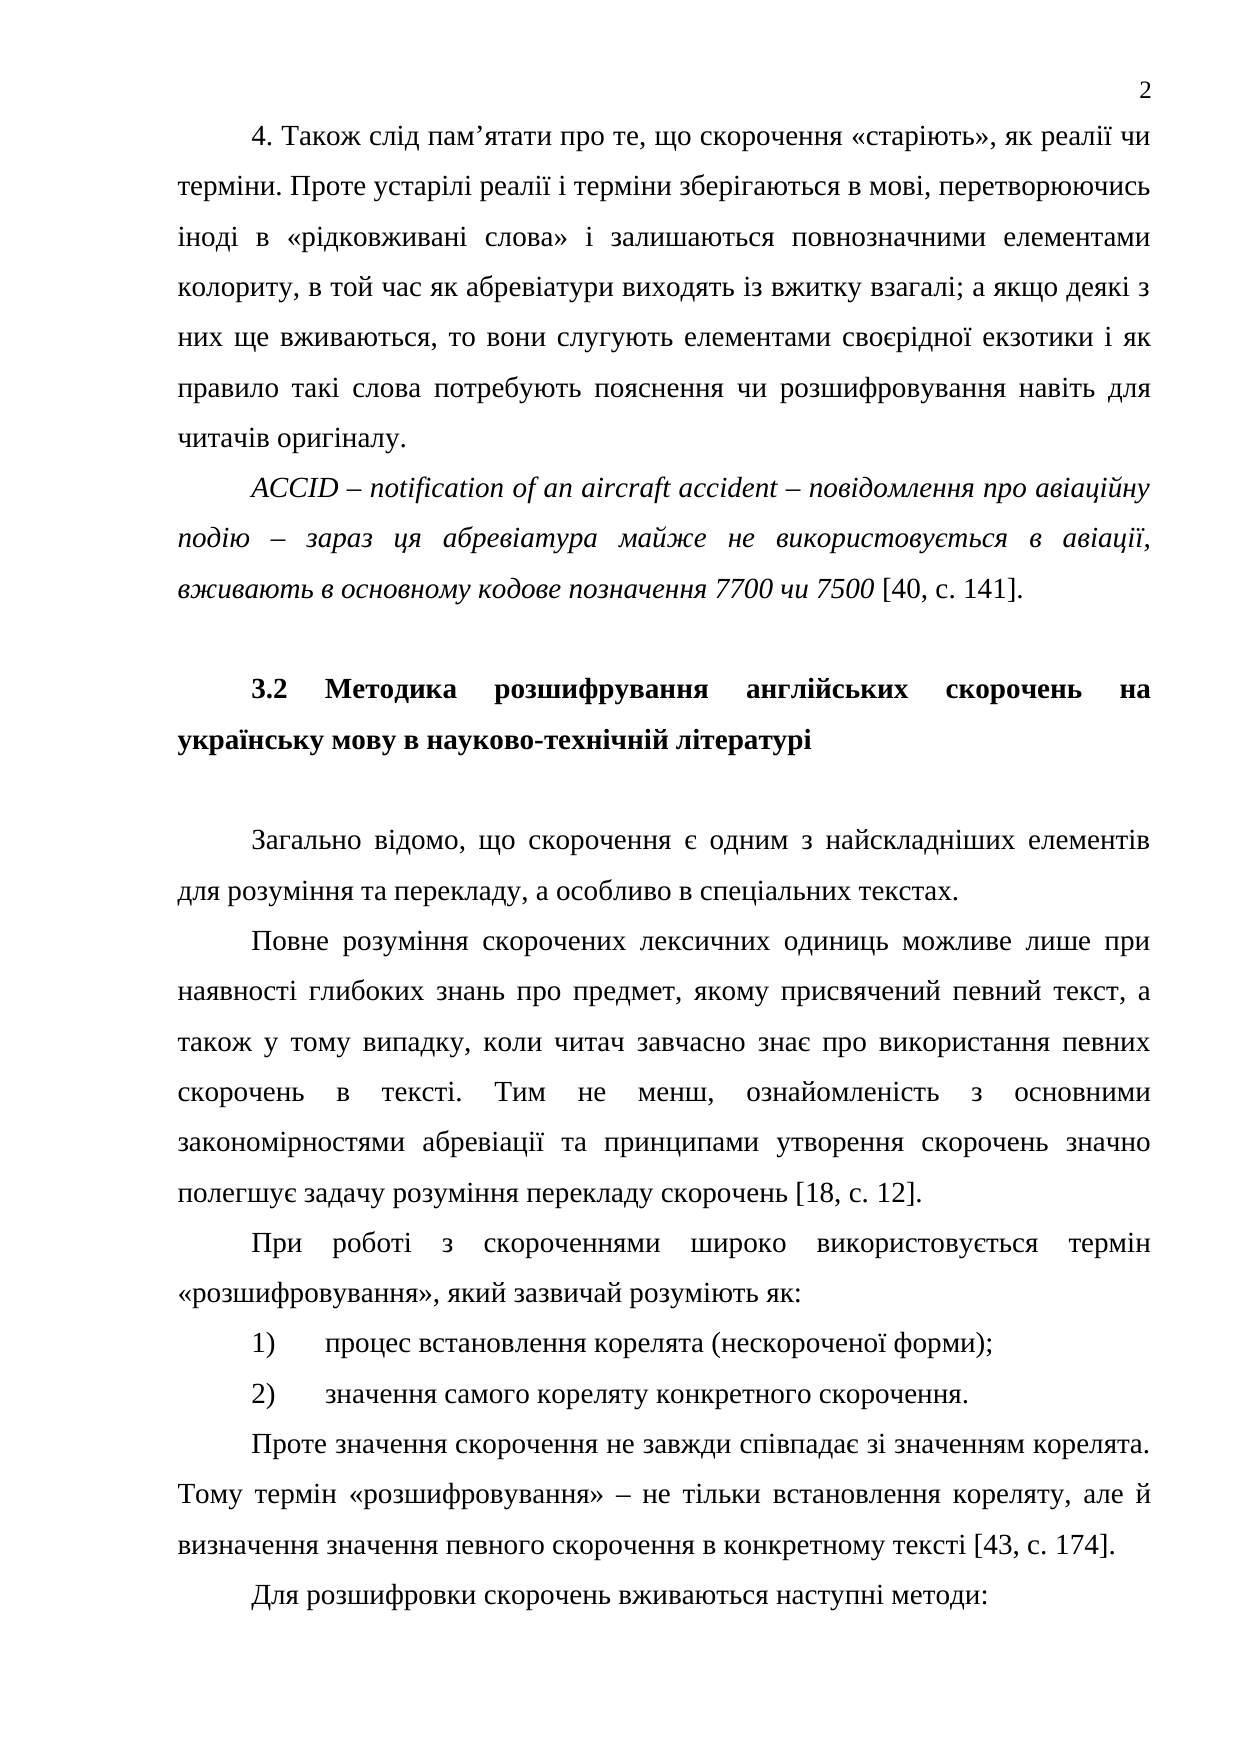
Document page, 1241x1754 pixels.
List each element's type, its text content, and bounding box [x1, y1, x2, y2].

text ACCID – notification of an aircraft accident – повідомлення про авіаційну подію – зараз ця абревіатура майже не використовується в авіації, вживають в основному кодове позначення 7700 чи 7500 [40, с. 141]. [177, 470, 1152, 604]
text Проте значення скорочення не завжди співпадає зі значенням корелята. Тому термін «розшифровування» – не тільки встановлення кореляту, але й визначення значення певного скорочення в конкретному тексті [43, с. 174]. [177, 1426, 1152, 1560]
list значення самого кореляту конкретного скорочення. [177, 1376, 1152, 1409]
text 3.2 Методика розшифрування англійських скорочень на українську мову в науково-технічній літературі [177, 672, 1152, 755]
text При роботі з скороченнями широко використовується термін «розшифровування», який зазвичай розуміють як: [177, 1225, 1152, 1309]
text 4. Також слід пам’ятати про те, що скорочення «старіють», як реалії чи терміни. Проте устарілі реалії і терміни зберігаються в мові, перетворюючись іноді в «рідковживані слова» і залишаються повнозначними елементами колориту, в той час як абревіатури виходять із вжитку взагалі; а якщо деякі з них ще вживаються, то вони слугують елементами своєрідної екзотики і як правило такі слова потребують пояснення чи розшифровування навіть для читачів оригіналу. [177, 118, 1152, 453]
text Загально відомо, що скорочення є одним з найскладніших елементів для розуміння та перекладу, а особливо в спеціальних текстах. [177, 822, 1152, 906]
text Для розшифровки скорочень вживаються наступні методи: [177, 1577, 1152, 1611]
list процес встановлення корелята (нескороченої форми); [177, 1326, 1152, 1359]
text Повне розуміння скорочених лексичних одиниць можливе лише при наявності глибоких знань про предмет, якому присвячений певний текст, а також у тому випадку, коли читач завчасно знає про використання певних скорочень в тексті. Тим не менш, ознайомленість з основними закономірностями абревіації та принципами утворення скорочень значно полегшує задачу розуміння перекладу скорочень [18, с. 12]. [177, 923, 1152, 1208]
